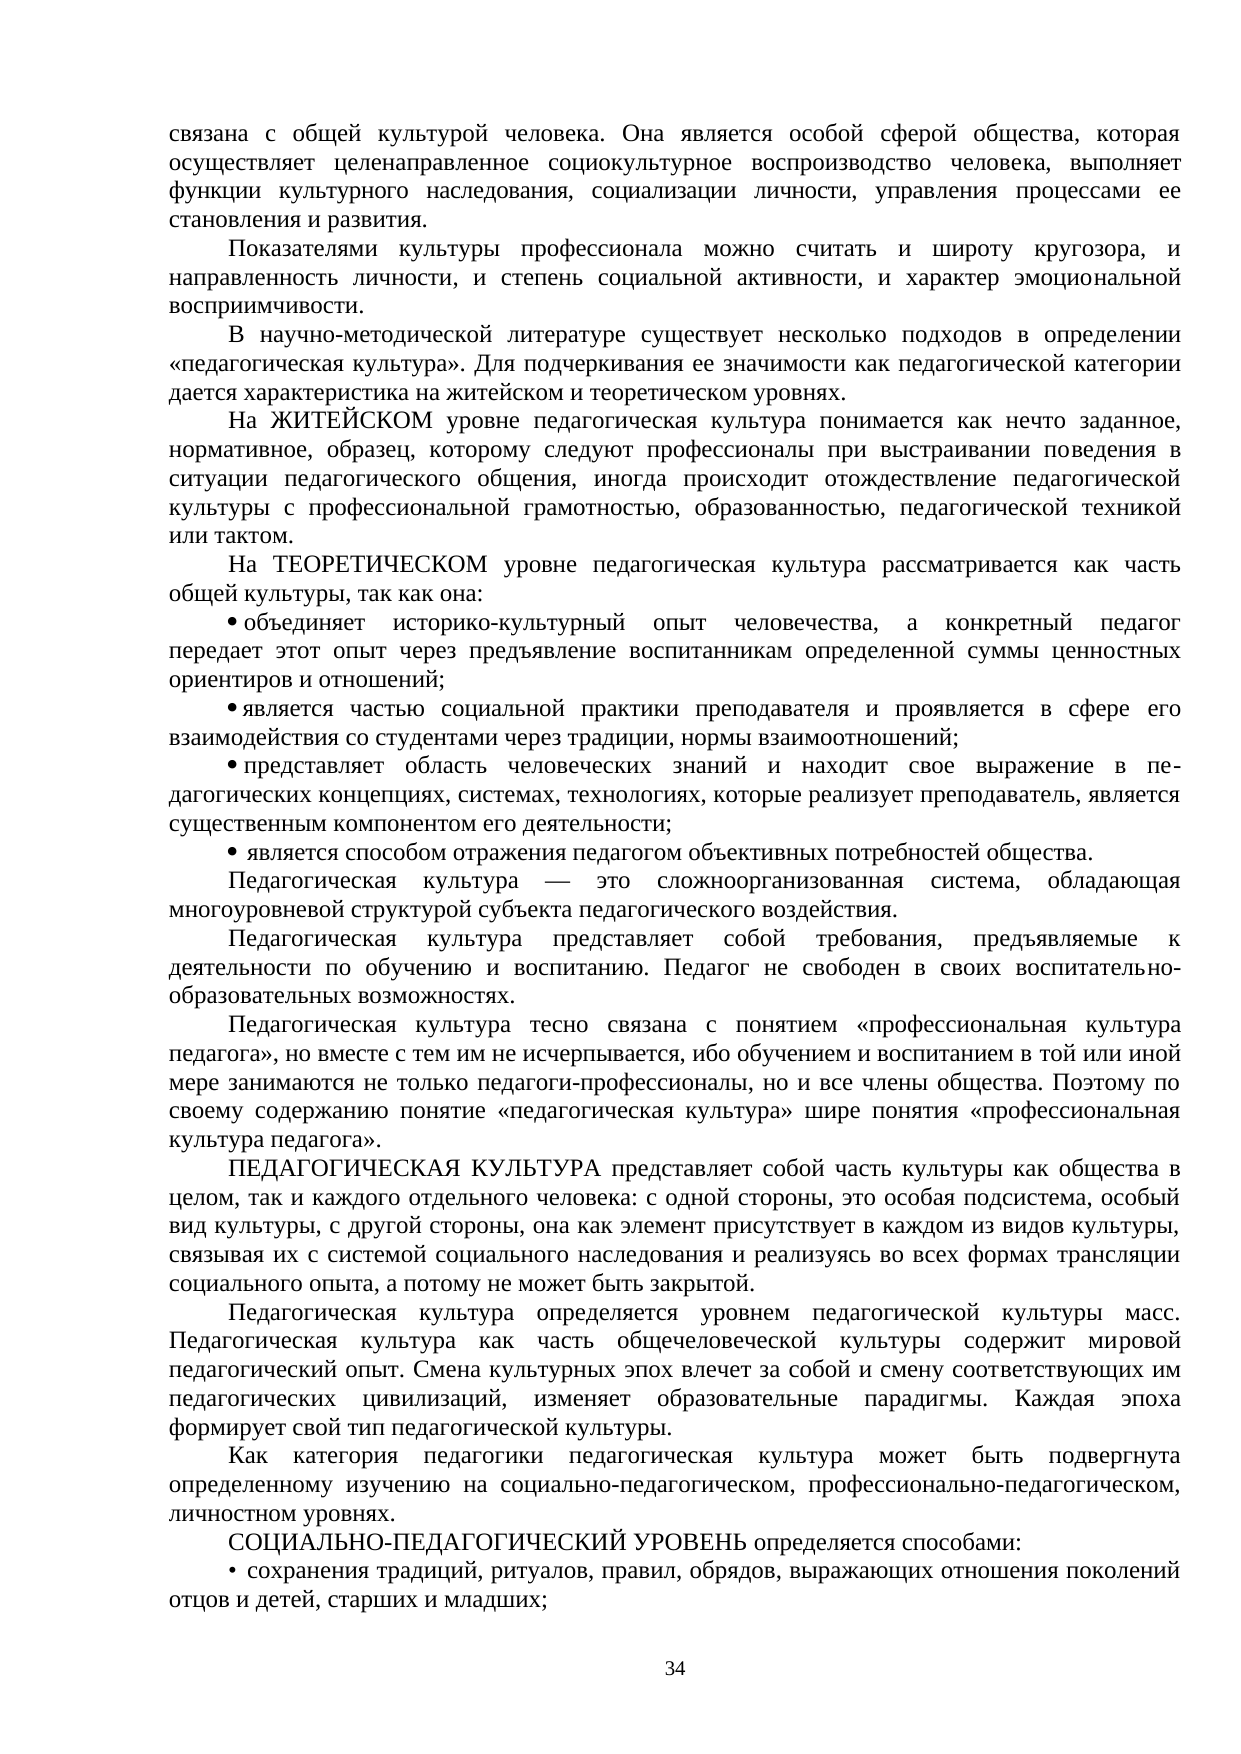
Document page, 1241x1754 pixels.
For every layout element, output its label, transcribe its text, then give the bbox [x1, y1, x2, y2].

list сохранения традиций, ритуалов, правил, обрядов, выражающих отношения поколений отцов и детей, старших и младших; [169, 1556, 1181, 1613]
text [169, 118, 1181, 233]
text Как категория педагогики педагогическая культура может быть подвергнута определенному изучению на социально-педагогическом, профессионально-педагогическом, личностном уровнях. [169, 1441, 1181, 1527]
text В научно-методической литературе существует несколько подходов в определении «педагогическая культура». Для подчеркивания ее значимости как педагогической категории дается характеристика на житейском и теоретическом уровнях. [169, 319, 1181, 406]
text Педагогическая культура представляет собой требования, предъявляемые к деятельности по обучению и воспитанию. Педагог не свободен в своих воспитательно-образовательных возможностях. [169, 923, 1181, 1009]
list является способом отражения педагогом объективных потребностей общества. [169, 837, 1181, 866]
text Педагогическая культура — это сложноорганизованная система, обладающая многоуровневой структурой субъекта педагогического воздействия. [169, 866, 1181, 923]
list является частью социальной практики преподавателя и проявляется в сфере его взаимодействия со студентами через традиции, нормы взаимоотношений; [169, 693, 1181, 751]
list представляет область человеческих знаний и находит свое выражение в педагогических концепциях, системах, технологиях, которые реализует преподаватель, является существенным компонентом его деятельности; [169, 751, 1181, 837]
text Педагогическая культура определяется уровнем педагогической культуры масс. Педагогическая культура как часть общечеловеческой культуры содержит мировой педагогический опыт. Смена культурных эпох влечет за собой и смену соответствующих им педагогических цивилизаций, изменяет образовательные парадигмы. Каждая эпоха формирует свой тип педагогической культуры. [169, 1297, 1181, 1441]
text Педагогическая культура тесно связана с понятием «профессиональная культура педагога», но вместе с тем им не исчерпывается, ибо обучением и воспитанием в той или иной мере занимаются не только педагоги-профессионалы, но и все члены общества. Поэтому по своему содержанию понятие «педагогическая культура» шире понятия «профессиональная культура педагога». [169, 1009, 1181, 1153]
list объединяет историко-культурный опыт человечества, а конкретный педагог передает этот опыт через предъявление воспитанникам определенной суммы ценностных ориентиров и отношений; [169, 607, 1181, 693]
text СОЦИАЛЬНО-ПЕДАГОГИЧЕСКИЙ УРОВЕНЬ определяется способами: [169, 1527, 1181, 1556]
text На ТЕОРЕТИЧЕСКОМ уровне педагогическая культура рассматривается как часть общей культуры, так как она: [169, 549, 1181, 607]
text Показателями культуры профессионала можно считать и широту кругозора, и направленность личности, и степень социальной активности, и характер эмоциональной восприимчивости. [169, 233, 1181, 319]
text ПЕДАГОГИЧЕСКАЯ КУЛЬТУРА представляет собой часть культуры как общества в целом, так и каждого отдельного человека: с одной стороны, это особая подсистема, особый вид культуры, с другой стороны, она как элемент присутствует в каждом из видов культуры, связывая их с системой социального наследования и реализуясь во всех формах трансляции социального опыта, а потому не может быть закрытой. [169, 1153, 1181, 1297]
text На ЖИТЕЙСКОМ уровне педагогическая культура понимается как нечто заданное, нормативное, образец, которому следуют профессионалы при выстраивании поведения в ситуации педагогического общения, иногда происходит отождествление педагогической культуры с профессиональной грамотностью, образованностью, педагогической техникой или тактом. [169, 406, 1181, 549]
